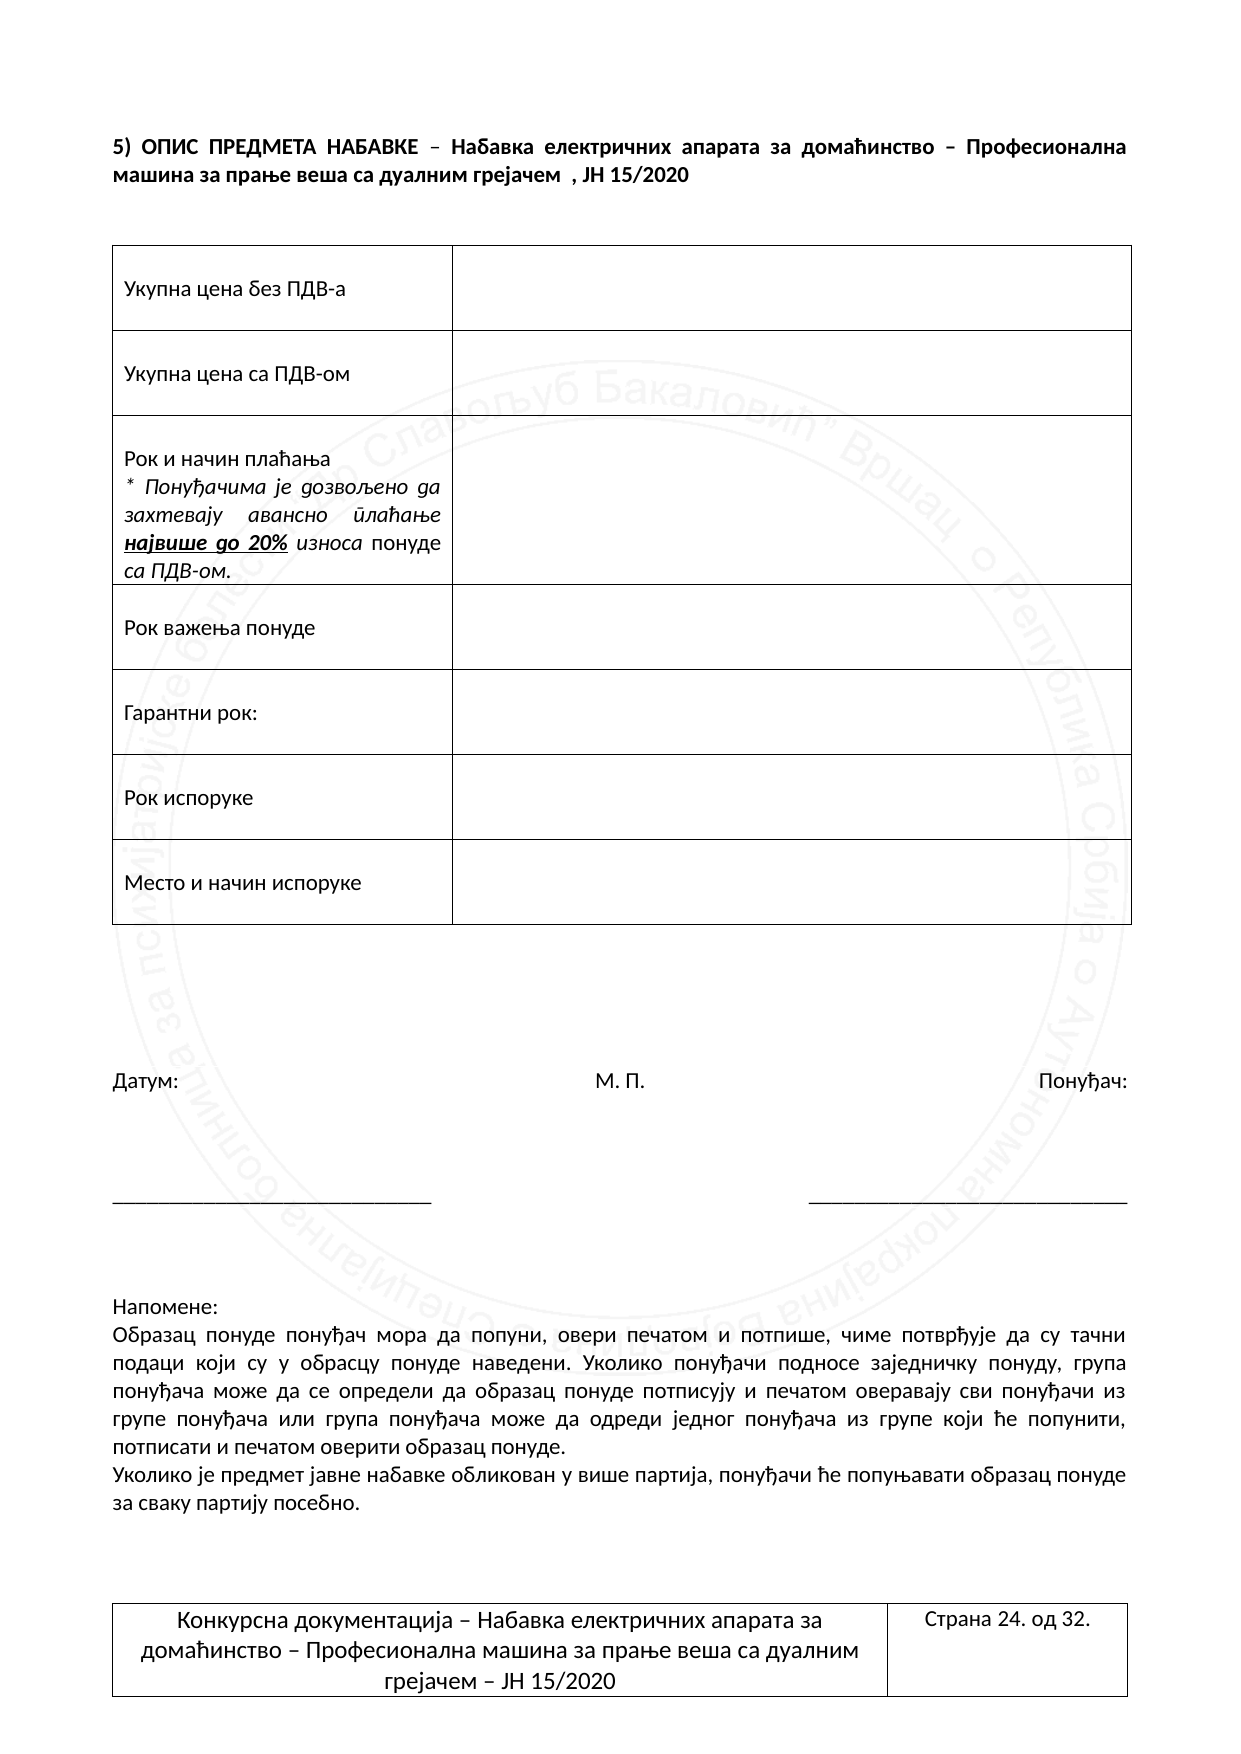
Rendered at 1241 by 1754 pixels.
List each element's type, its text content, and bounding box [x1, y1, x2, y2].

text Образац понуде понуђач мора да попуни, овери печатом и потпише, чиме потврђује да су тачни подаци који су у обрасцу понуде наведени. Уколико понуђачи подносе заједничку понуду, група понуђача може да се определи да образац понуде потписују и печатом оверавају сви понуђачи из групе понуђача или група понуђача може да одреди једног понуђача из групе који ће попунити, потписати и печатом оверити образац понуде. [112, 1320, 1128, 1460]
table_header Понуђач: ____________________________ [794, 1067, 1138, 1207]
table_cell Рок важења понуде [113, 585, 452, 669]
table_cell Гарантни рок: [113, 670, 452, 754]
table_cell Рок и начин плаћања * Понуђачима је дозвољено да захтевају авансно плаћање највише до 20% износа понуде са ПДВ-ом. [113, 416, 452, 584]
table_cell [453, 755, 1131, 839]
table_cell [453, 840, 1131, 924]
table_cell [453, 416, 1131, 584]
table_cell [453, 331, 1131, 415]
table_cell [453, 585, 1131, 669]
table_cell Рок испоруке [113, 755, 452, 839]
table_cell Место и начин испоруке [113, 840, 452, 924]
table_header Укупна цена без ПДВ-а [113, 246, 452, 330]
text Уколико је предмет јавне набавке обликован у више партија, понуђачи ће попуњавати образац понуде за сваку партију посебно. [112, 1460, 1128, 1516]
table_cell [453, 670, 1131, 754]
text 5) ОПИС ПРЕДМЕТА НАБАВКЕ – Набавка електричних апарата за домаћинство – Професионална машина за прање веша са дуалним грејачем , ЈН 15/2020 [112, 132, 1128, 188]
table_cell Укупна цена са ПДВ-ом [113, 331, 452, 415]
table_header [453, 246, 1131, 330]
table_header М. П. [448, 1067, 793, 1207]
table_header Датум: ____________________________ [102, 1067, 447, 1207]
text Напомене: [112, 1292, 1128, 1320]
